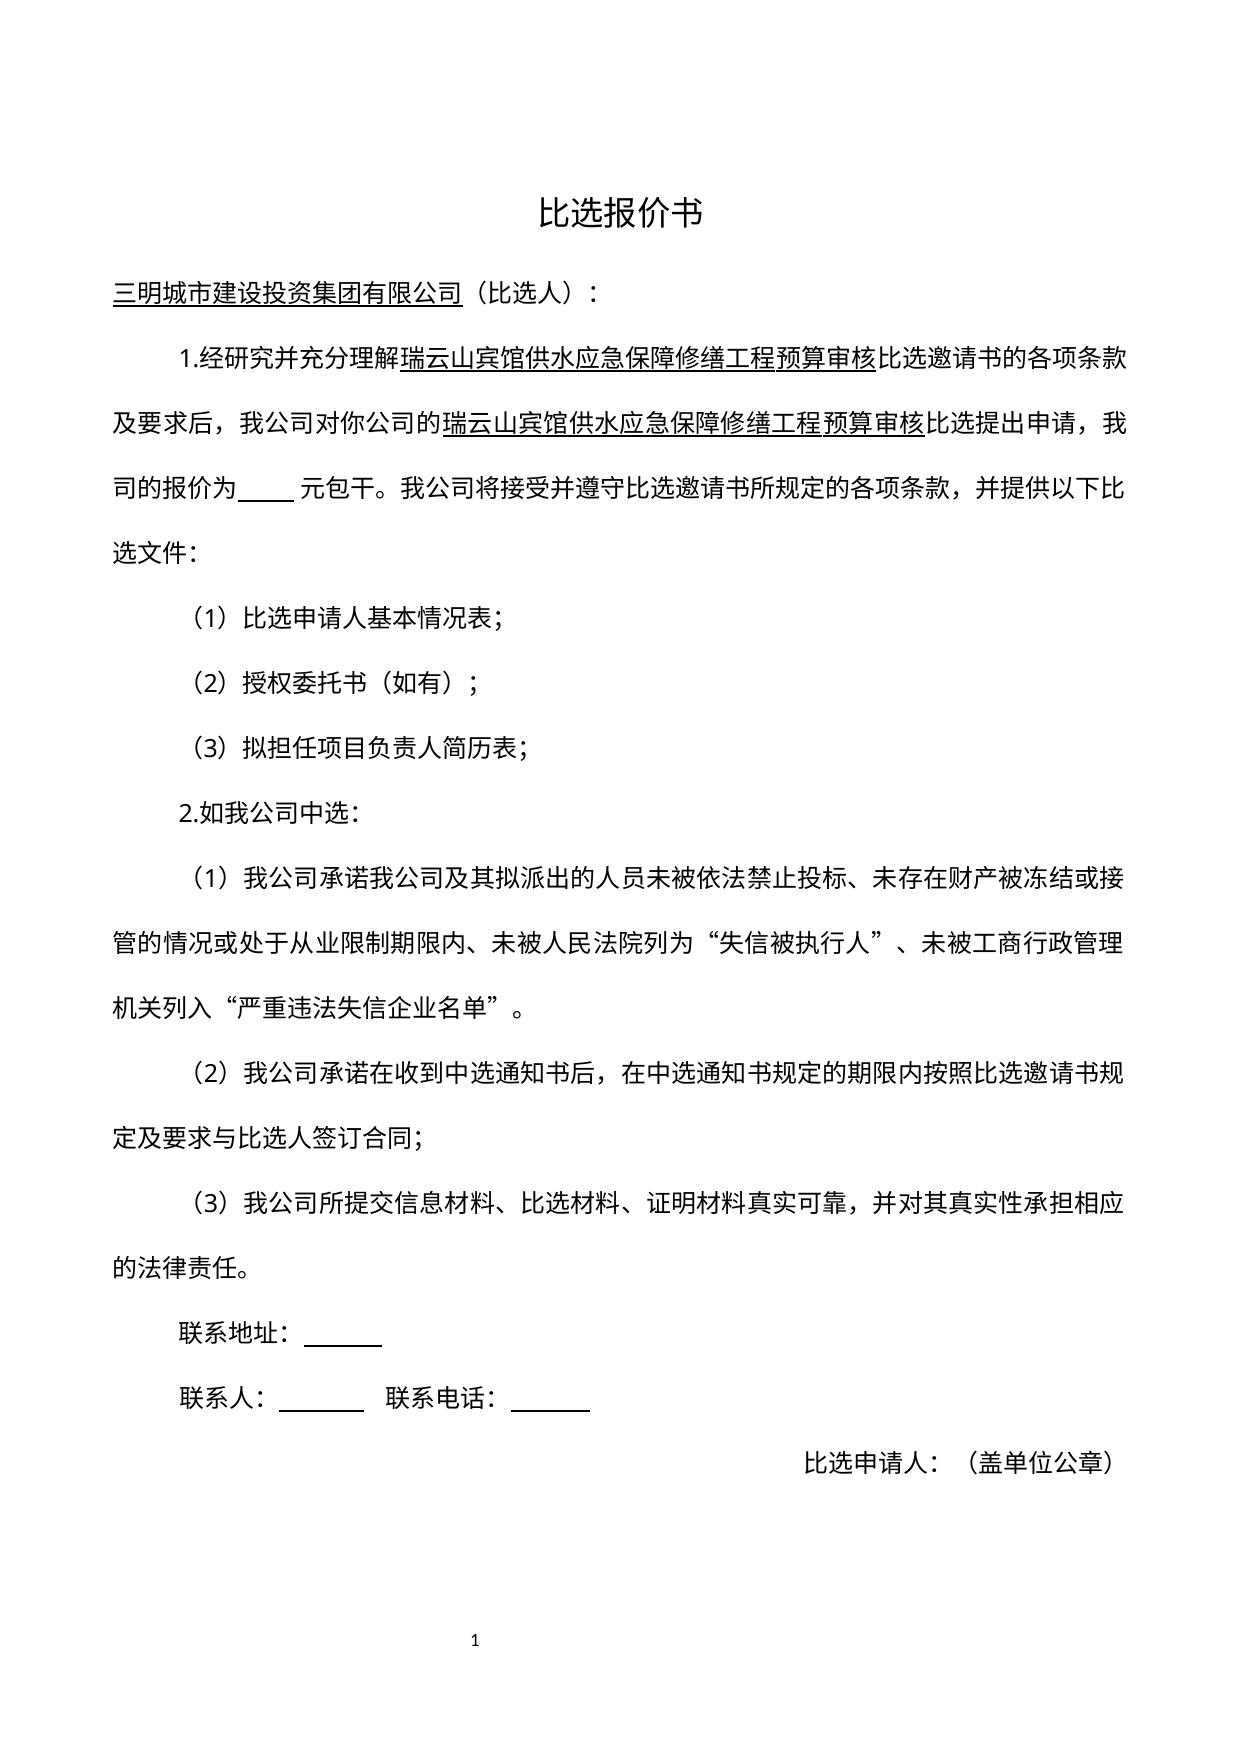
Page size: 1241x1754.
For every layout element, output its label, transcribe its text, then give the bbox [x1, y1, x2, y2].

text 比选报价书 [112, 178, 1128, 243]
text 联系地址： [112, 1299, 1128, 1364]
text （1）比选申请人基本情况表； [112, 584, 1128, 649]
list 授权委托书（如有）； [112, 649, 1128, 714]
text 三明城市建设投资集团有限公司（比选人）： [112, 259, 1128, 324]
text （3）我公司所提交信息材料、比选材料、证明材料真实可靠，并对其真实性承担相应的法律责任。 [112, 1169, 1128, 1299]
text 1.经研究并充分理解瑞云山宾馆供水应急保障修缮工程预算审核比选邀请书的各项条款及要求后，我公司对你公司的瑞云山宾馆供水应急保障修缮工程预算审核比选提出申请，我司的报价为 元包干。我公司将接受并遵守比选邀请书所规定的各项条款，并提供以下比选文件： [112, 324, 1128, 584]
text 2.如我公司中选： [112, 779, 1128, 844]
list 拟担任项目负责人简历表； [112, 714, 1128, 779]
text 比选申请人：（盖单位公章） [112, 1429, 1128, 1494]
text （1）我公司承诺我公司及其拟派出的人员未被依法禁止投标、未存在财产被冻结或接管的情况或处于从业限制期限内、未被人民法院列为“失信被执行人”、未被工商行政管理机关列入“严重违法失信企业名单”。 [112, 844, 1128, 1039]
text 联系人： 联系电话： [112, 1364, 1128, 1429]
text （2）我公司承诺在收到中选通知书后，在中选通知书规定的期限内按照比选邀请书规定及要求与比选人签订合同； [112, 1039, 1128, 1169]
